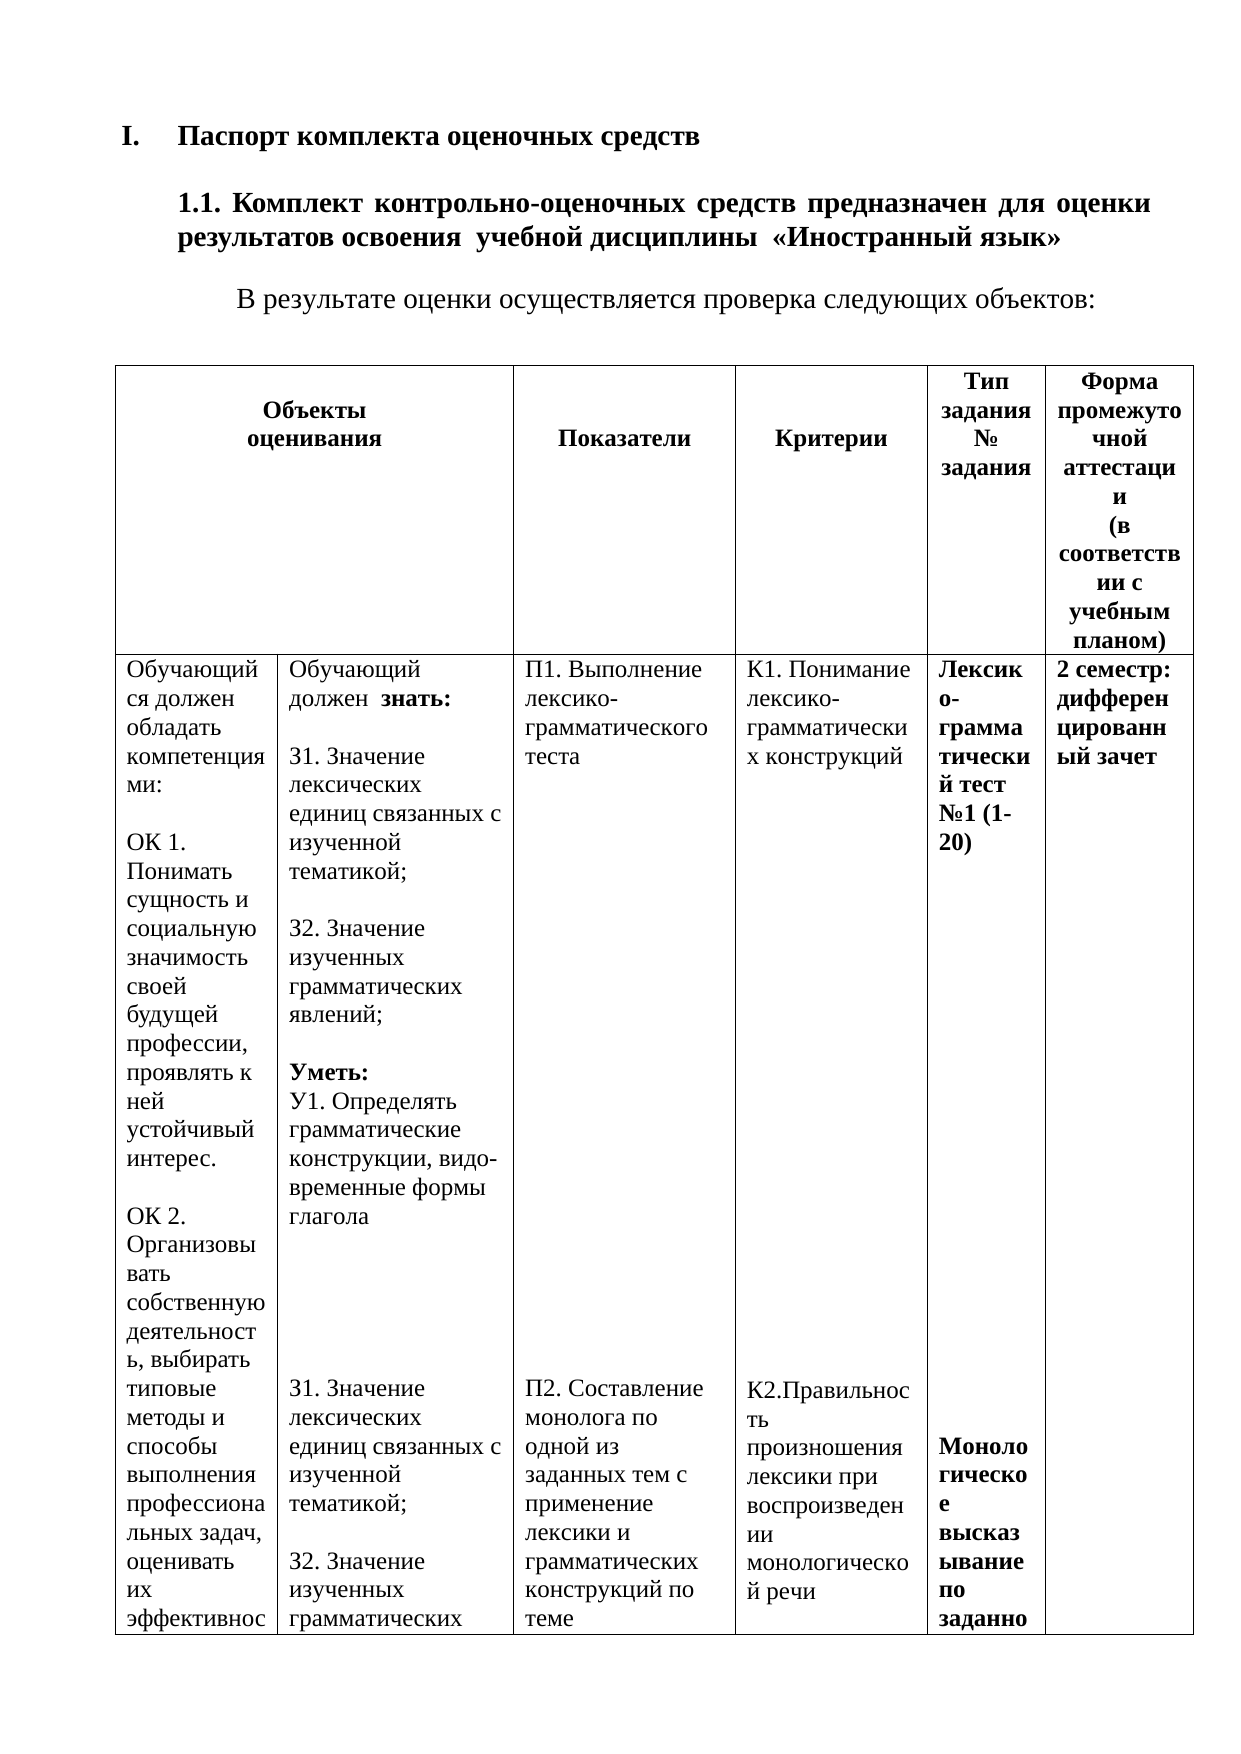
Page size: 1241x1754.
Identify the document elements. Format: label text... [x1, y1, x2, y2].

table_header Показатели [514, 366, 735, 653]
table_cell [736, 655, 927, 1634]
list Паспорт комплекта оценочных средств [121, 118, 1152, 152]
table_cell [514, 655, 735, 1634]
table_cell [1046, 655, 1193, 1634]
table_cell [278, 655, 513, 1634]
text 1.1. Комплект контрольно-оценочных средств предназначен для оценки результатов освоения учебной дисциплины «Иностранный язык» [177, 185, 1152, 252]
table_header Критерии [736, 366, 927, 653]
text В результате оценки осуществляется проверка следующих объектов: [177, 281, 1152, 314]
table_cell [928, 655, 1045, 1634]
table_header Форма промежуточной аттестации (в соответствии с учебным планом) [1046, 366, 1193, 653]
table_header Объекты оценивания [116, 366, 513, 653]
table_header Тип задания № задания [928, 366, 1045, 653]
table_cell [116, 655, 277, 1634]
